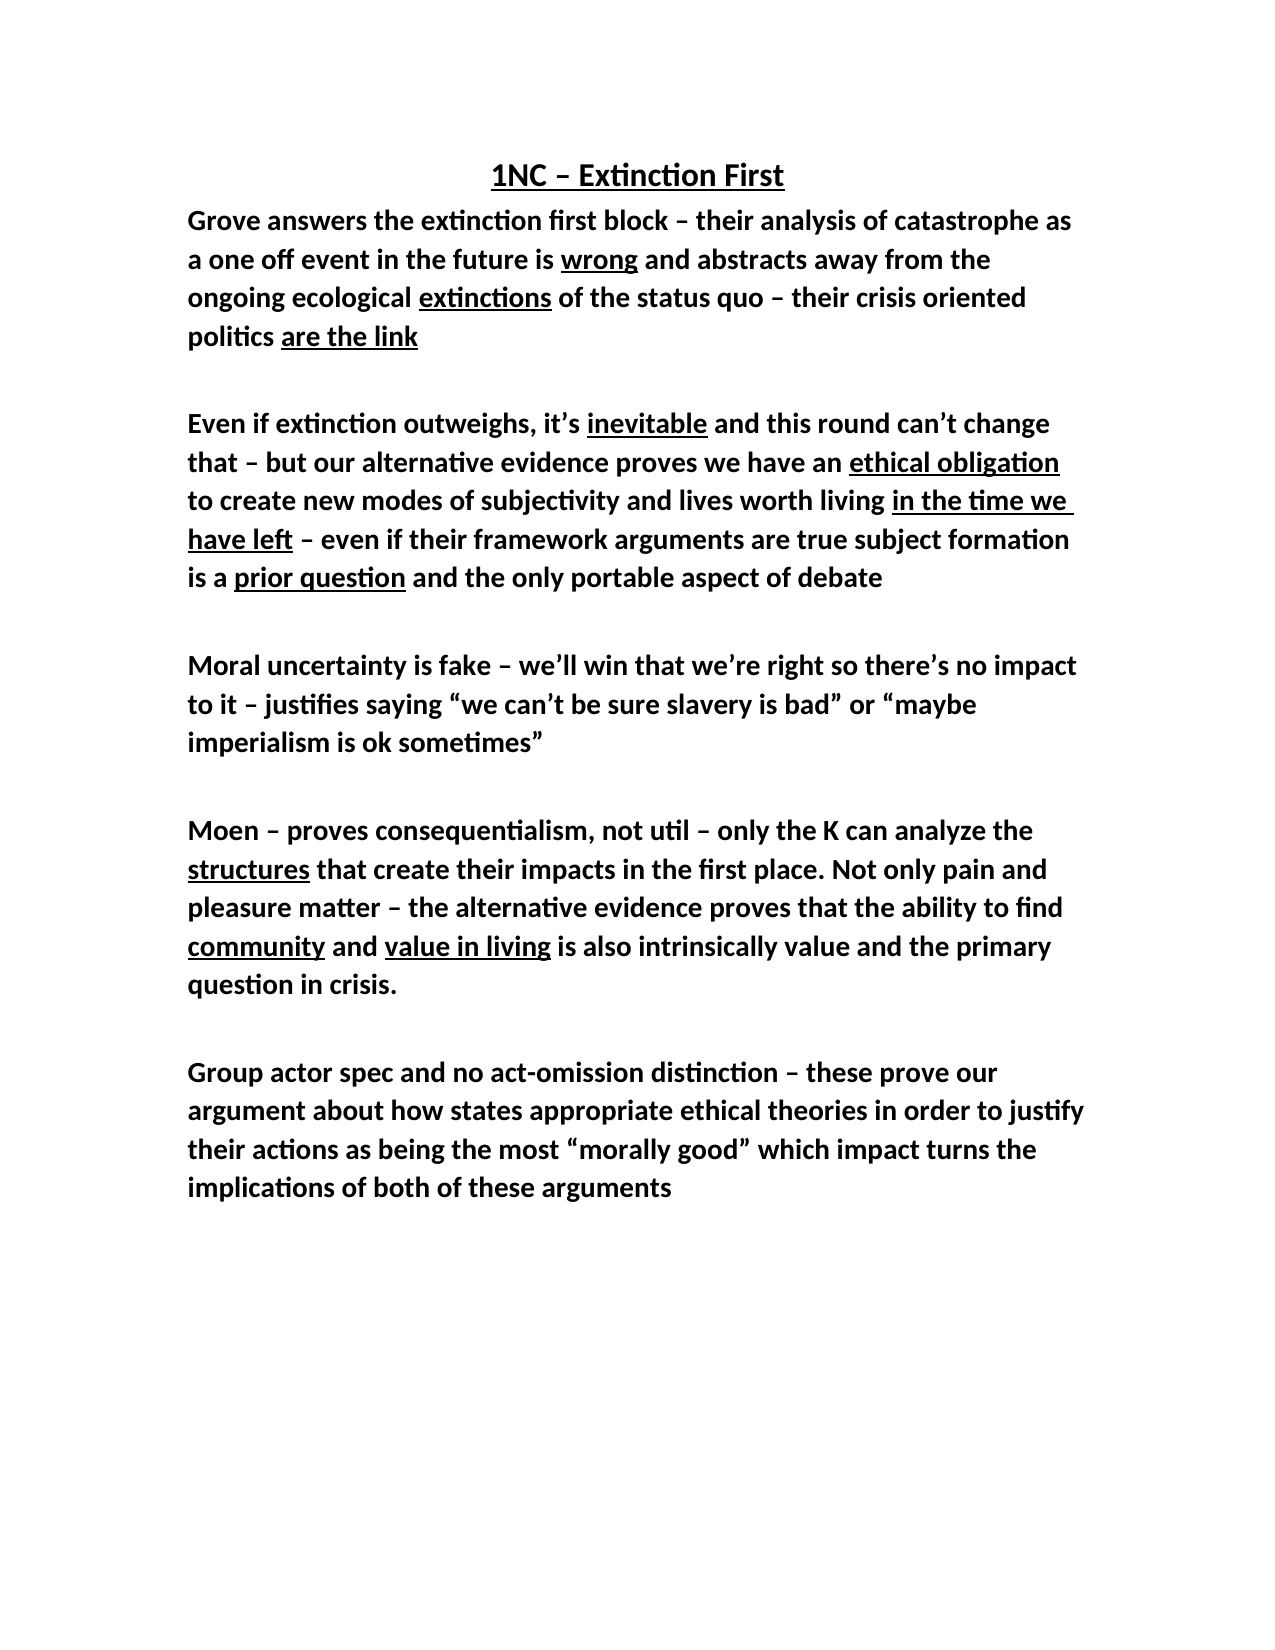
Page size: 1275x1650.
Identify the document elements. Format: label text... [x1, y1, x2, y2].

subtitle 1NC – Extinction First [187, 154, 1087, 195]
subtitle Even if extinction outweighs, it’s inevitable and this round can’t change that – but our alternative evidence proves we have an ethical obligation to create new modes of subjectivity and lives worth living in the time we have left – even if their framework arguments are true subject formation is a prior question and the only portable aspect of debate [187, 406, 1087, 595]
subtitle Moral uncertainty is fake – we’ll win that we’re right so there’s no impact to it – justifies saying “we can’t be sure slavery is bad” or “maybe imperialism is ok sometimes” [187, 647, 1087, 760]
subtitle Moen – proves consequentialism, not util – only the K can analyze the structures that create their impacts in the first place. Not only pain and pleasure matter – the alternative evidence proves that the ability to find community and value in living is also intrinsically value and the primary question in crisis. [187, 812, 1087, 1002]
subtitle Grove answers the extinction first block – their analysis of catastrophe as a one off event in the future is wrong and abstracts away from the ongoing ecological extinctions of the status quo – their crisis oriented politics are the link [187, 202, 1087, 353]
subtitle Group actor spec and no act-omission distinction – these prove our argument about how states appropriate ethical theories in order to justify their actions as being the most “morally good” which impact turns the implications of both of these arguments [187, 1054, 1087, 1205]
